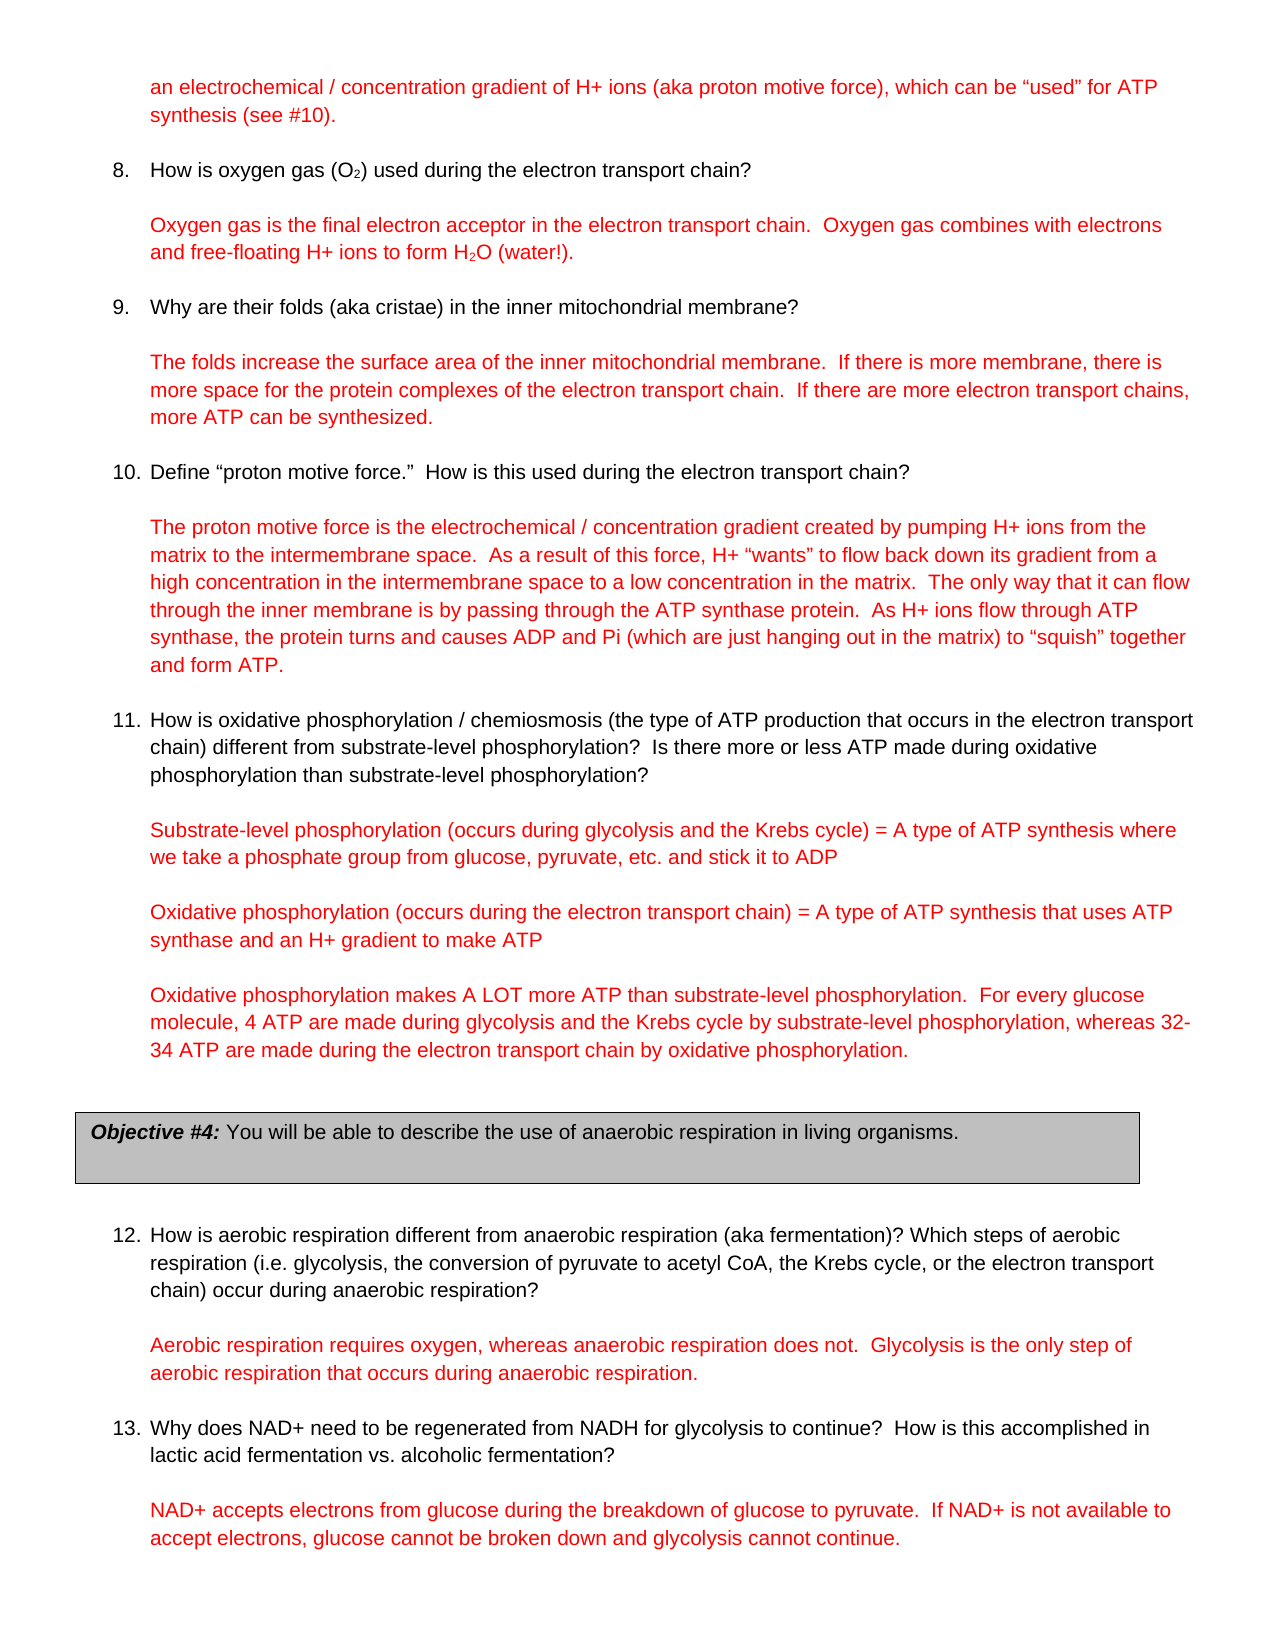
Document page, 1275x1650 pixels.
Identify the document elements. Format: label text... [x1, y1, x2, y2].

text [150, 75, 1200, 126]
list Why are their folds (aka cristae) in the inner mitochondrial membrane? [112, 295, 1200, 319]
text Aerobic respiration requires oxygen, whereas anaerobic respiration does not. Glycolysis is the only step of aerobic respiration that occurs during anaerobic respiration. [150, 1333, 1200, 1385]
list Oxidative phosphorylation (occurs during the electron transport chain) = A type of ATP synthesis that uses ATP synthase and an H+ gradient to make ATP [150, 900, 1200, 951]
list The proton motive force is the electrochemical / concentration gradient created by pumping H+ ions from the matrix to the intermembrane space. As a result of this force, H+ “wants” to flow back down its gradient from a high concentration in the intermembrane space to a low concentration in the matrix. The only way that it can flow through the inner membrane is by passing through the ATP synthase protein. As H+ ions flow through ATP synthase, the protein turns and causes ADP and Pi (which are just hanging out in the matrix) to “squish” together and form ATP. [150, 515, 1200, 676]
list Define “proton motive force.” How is this used during the electron transport chain? [112, 460, 1200, 484]
list Oxygen gas is the final electron acceptor in the electron transport chain. Oxygen gas combines with electrons and free-floating H+ ions to form H2O (water!). [150, 212, 1200, 264]
list How is aerobic respiration different from anaerobic respiration (aka fermentation)? Which steps of aerobic respiration (i.e. glycolysis, the conversion of pyruvate to acetyl CoA, the Krebs cycle, or the electron transport chain) occur during anaerobic respiration? [112, 1223, 1200, 1302]
list Why does NAD+ need to be regenerated from NADH for glycolysis to continue? How is this accomplished in lactic acid fermentation vs. alcoholic fermentation? [112, 1416, 1200, 1467]
list How is oxidative phosphorylation / chemiosmosis (the type of ATP production that occurs in the electron transport chain) different from substrate-level phosphorylation? Is there more or less ATP made during oxidative phosphorylation than substrate-level phosphorylation? [112, 707, 1200, 786]
list NAD+ accepts electrons from glucose during the breakdown of glucose to pyruvate. If NAD+ is not available to accept electrons, glucose cannot be broken down and glycolysis cannot continue. [150, 1498, 1200, 1550]
list The folds increase the surface area of the inner mitochondrial membrane. If there is more membrane, there is more space for the protein complexes of the electron transport chain. If there are more electron transport chains, more ATP can be synthesized. [150, 350, 1200, 429]
list Oxidative phosphorylation makes A LOT more ATP than substrate-level phosphorylation. For every glucose molecule, 4 ATP are made during glycolysis and the Krebs cycle by substrate-level phosphorylation, whereas 32-34 ATP are made during the electron transport chain by oxidative phosphorylation. [150, 982, 1200, 1061]
list Substrate-level phosphorylation (occurs during glycolysis and the Krebs cycle) = A type of ATP synthesis where we take a phosphate group from glucose, pyruvate, etc. and stick it to ADP [150, 817, 1200, 869]
list How is oxygen gas (O2) used during the electron transport chain? [112, 157, 1200, 181]
